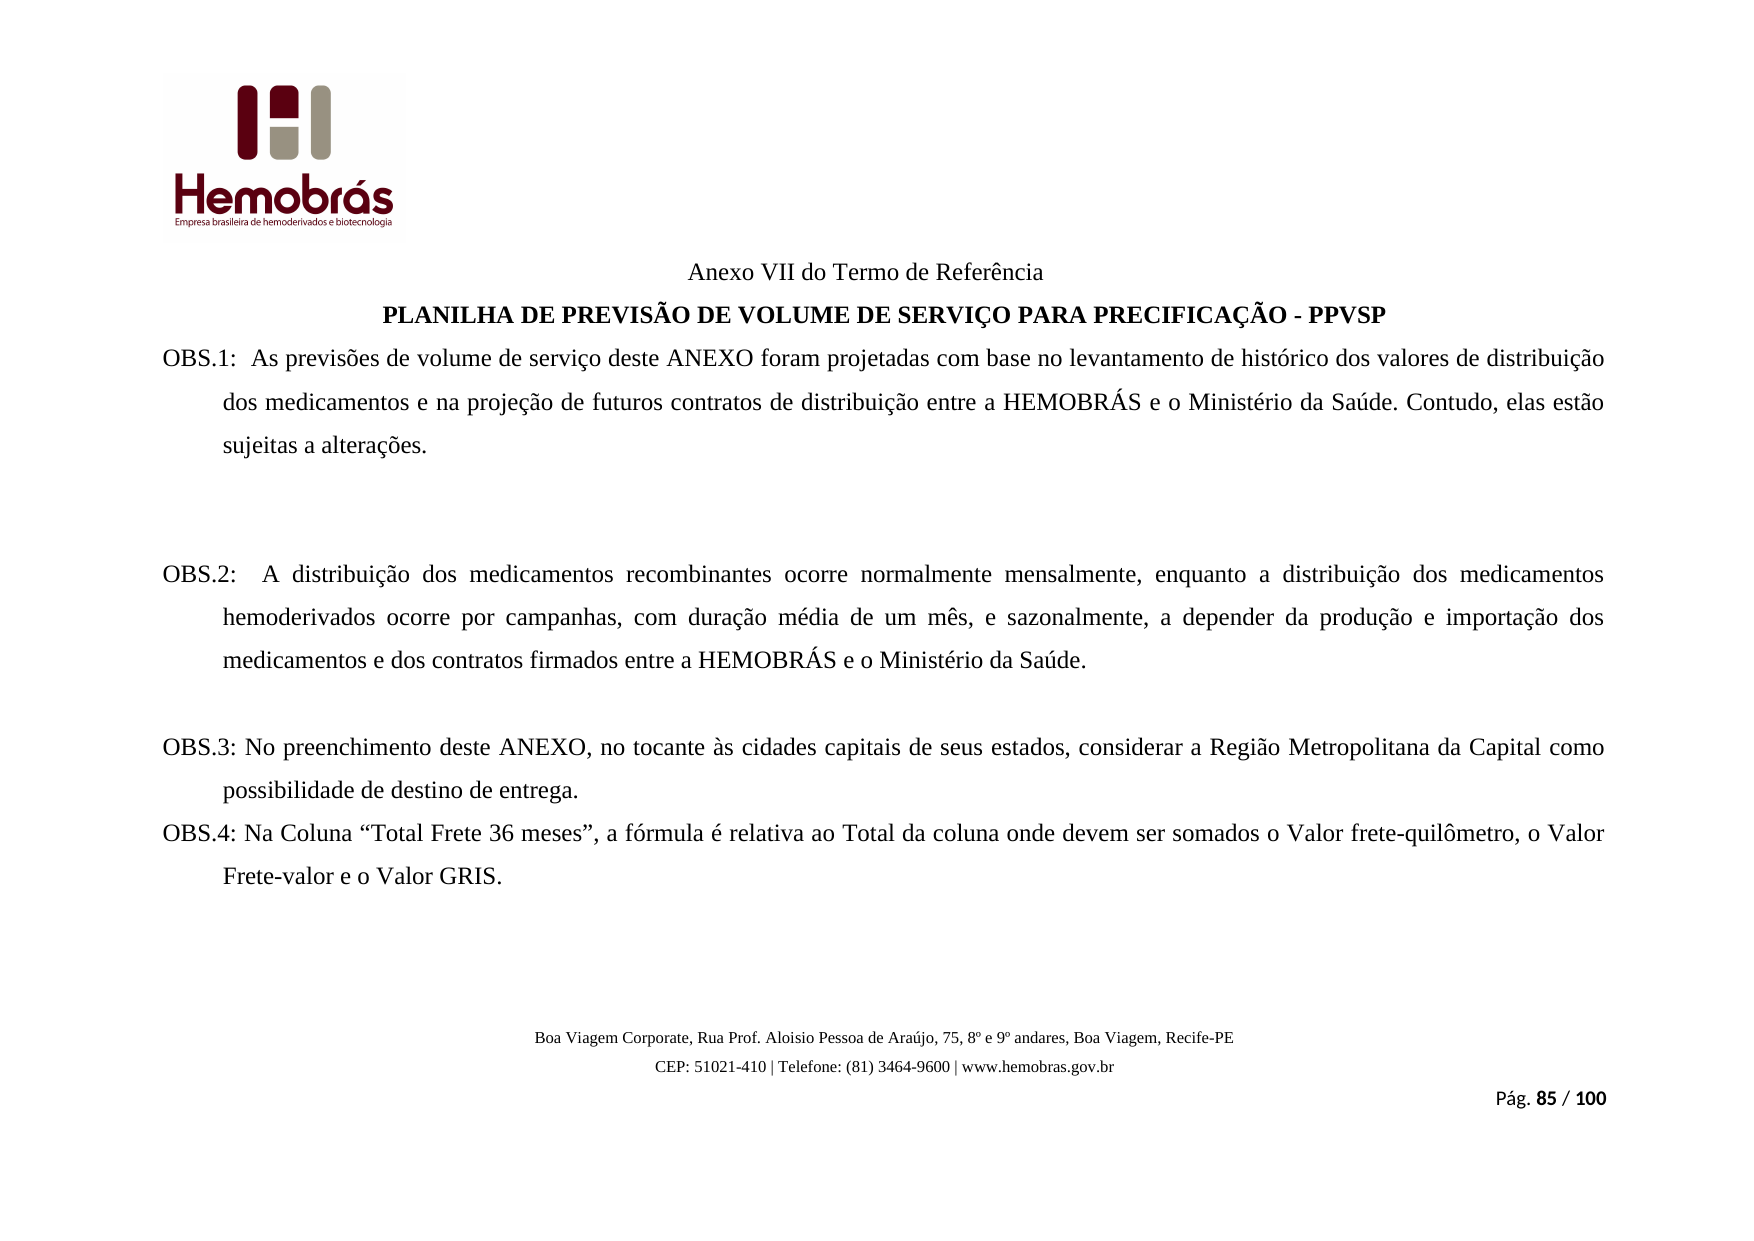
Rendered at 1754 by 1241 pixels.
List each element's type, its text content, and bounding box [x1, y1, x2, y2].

text OBS.4: Na Coluna “Total Frete 36 meses”, a fórmula é relativa ao Total da coluna onde devem ser somados o Valor frete-quilômetro, o Valor Frete-valor e o Valor GRIS. [162, 818, 1606, 890]
text OBS.3: No preenchimento deste ANEXO, no tocante às cidades capitais de seus estados, considerar a Região Metropolitana da Capital como possibilidade de destino de entrega. [162, 732, 1606, 803]
text PLANILHA DE PREVISÃO DE VOLUME DE SERVIÇO PARA PRECIFICAÇÃO - PPVSP [162, 300, 1606, 329]
text OBS.1: As previsões de volume de serviço deste ANEXO foram projetadas com base no levantamento de histórico dos valores de distribuição dos medicamentos e na projeção de futuros contratos de distribuição entre a HEMOBRÁS e o Ministério da Saúde. Contudo, elas estão sujeitas a alterações. [162, 343, 1606, 458]
picture [162, 73, 406, 243]
text OBS.2: A distribuição dos medicamentos recombinantes ocorre normalmente mensalmente, enquanto a distribuição dos medicamentos hemoderivados ocorre por campanhas, com duração média de um mês, e sazonalmente, a depender da produção e importação dos medicamentos e dos contratos firmados entre a HEMOBRÁS e o Ministério da Saúde. [162, 559, 1606, 674]
text Anexo VII do Termo de Referência [125, 257, 1606, 286]
